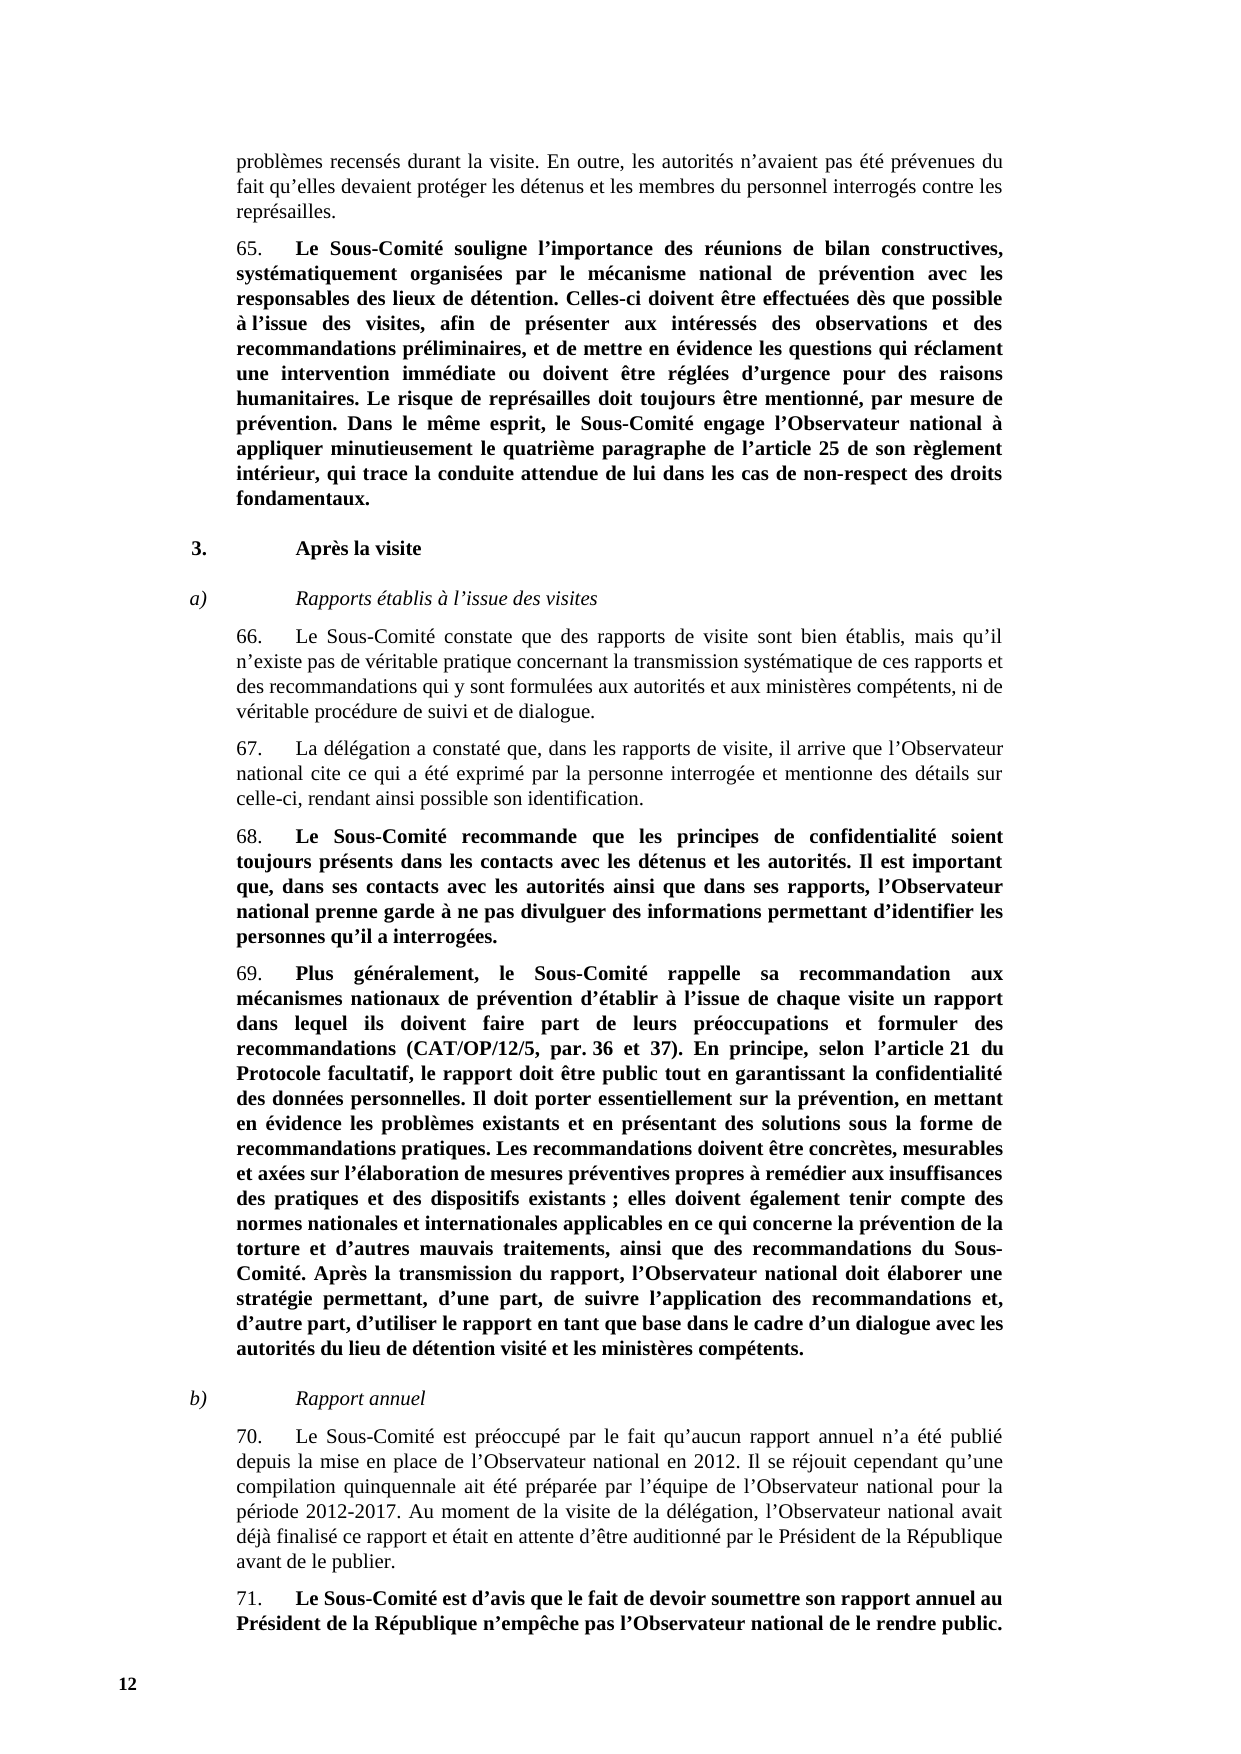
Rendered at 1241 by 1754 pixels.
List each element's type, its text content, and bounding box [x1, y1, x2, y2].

list 66. Le Sous-Comité constate que des rapports de visite sont bien établis, mais qu’il n’existe pas de véritable pratique concernant la transmission systématique de ces rapports et des recommandations qui y sont formulées aux autorités et aux ministères compétents, ni de véritable procédure de suivi et de dialogue. [236, 623, 1004, 723]
list 65. Le Sous-Comité souligne l’importance des réunions de bilan constructives, systématiquement organisées par le mécanisme national de prévention avec les responsables des lieux de détention. Celles-ci doivent être effectuées dès que possible à l’issue des visites, afin de présenter aux intéressés des observations et des recommandations préliminaires, et de mettre en évidence les questions qui réclament une intervention immédiate ou doivent être réglées d’urgence pour des raisons humanitaires. Le risque de représailles doit toujours être mentionné, par mesure de prévention. Dans le même esprit, le Sous-Comité engage l’Observateur national à appliquer minutieusement le quatrième paragraphe de l’article 25 de son règlement intérieur, qui trace la conduite attendue de lui dans les cas de non-respect des droits fondamentaux. [236, 235, 1004, 510]
text b) Rapport annuel [118, 1385, 1004, 1410]
list 67. La délégation a constaté que, dans les rapports de visite, il arrive que l’Observateur national cite ce qui a été exprimé par la personne interrogée et mentionne des détails sur celle-ci, rendant ainsi possible son identification. [236, 735, 1004, 810]
text a) Rapports établis à l’issue des visites [118, 585, 1004, 610]
list 70. Le Sous-Comité est préoccupé par le fait qu’aucun rapport annuel n’a été publié depuis la mise en place de l’Observateur national en 2012. Il se réjouit cependant qu’une compilation quinquennale ait été préparée par l’équipe de l’Observateur national pour la période 2012-2017. Au moment de la visite de la délégation, l’Observateur national avait déjà finalisé ce rapport et était en attente d’être auditionné par le Président de la République avant de le publier. [236, 1423, 1004, 1573]
list 68. Le Sous-Comité recommande que les principes de confidentialité soient toujours présents dans les contacts avec les détenus et les autorités. Il est important que, dans ses contacts avec les autorités ainsi que dans ses rapports, l’Observateur national prenne garde à ne pas divulguer des informations permettant d’identifier les personnes qu’il a interrogées. [236, 823, 1004, 948]
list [236, 148, 1004, 223]
list 69. Plus généralement, le Sous-Comité rappelle sa recommandation aux mécanismes nationaux de prévention d’établir à l’issue de chaque visite un rapport dans lequel ils doivent faire part de leurs préoccupations et formuler des recommandations (CAT/OP/12/5, par. 36 et 37). En principe, selon l’article 21 du Protocole facultatif, le rapport doit être public tout en garantissant la confidentialité des données personnelles. Il doit porter essentiellement sur la prévention, en mettant en évidence les problèmes existants et en présentant des solutions sous la forme de recommandations pratiques. Les recommandations doivent être concrètes, mesurables et axées sur l’élaboration de mesures préventives propres à remédier aux insuffisances des pratiques et des dispositifs existants ; elles doivent également tenir compte des normes nationales et internationales applicables en ce qui concerne la prévention de la torture et d’autres mauvais traitements, ainsi que des recommandations du Sous-Comité. Après la transmission du rapport, l’Observateur national doit élaborer une stratégie permettant, d’une part, de suivre l’application des recommandations et, d’autre part, d’utiliser le rapport en tant que base dans le cadre d’un dialogue avec les autorités du lieu de détention visité et les ministères compétents. [236, 960, 1004, 1360]
text 3. Après la visite [118, 535, 1004, 560]
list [236, 1585, 1004, 1635]
